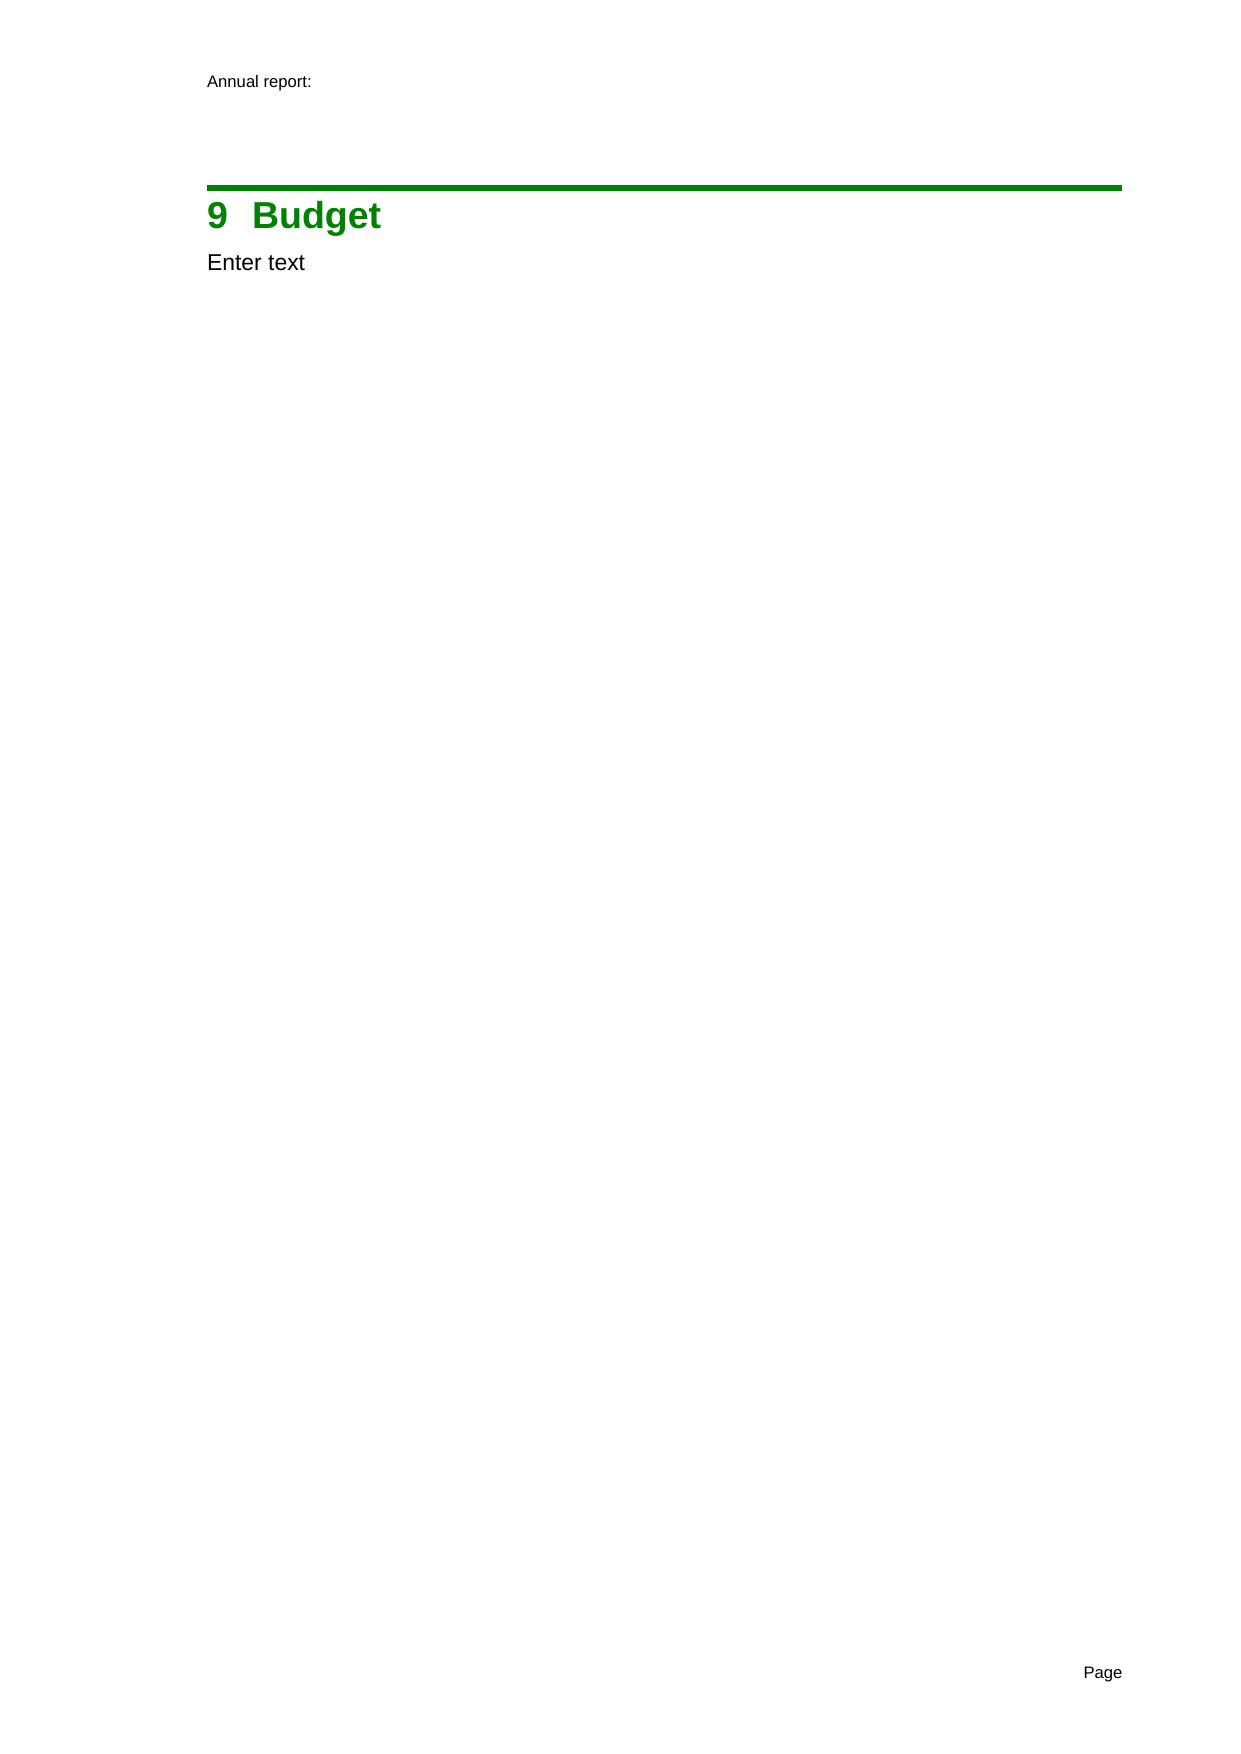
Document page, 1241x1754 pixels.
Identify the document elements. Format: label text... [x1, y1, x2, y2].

subtitle Budget [207, 191, 1122, 237]
text Enter text [207, 249, 1122, 276]
